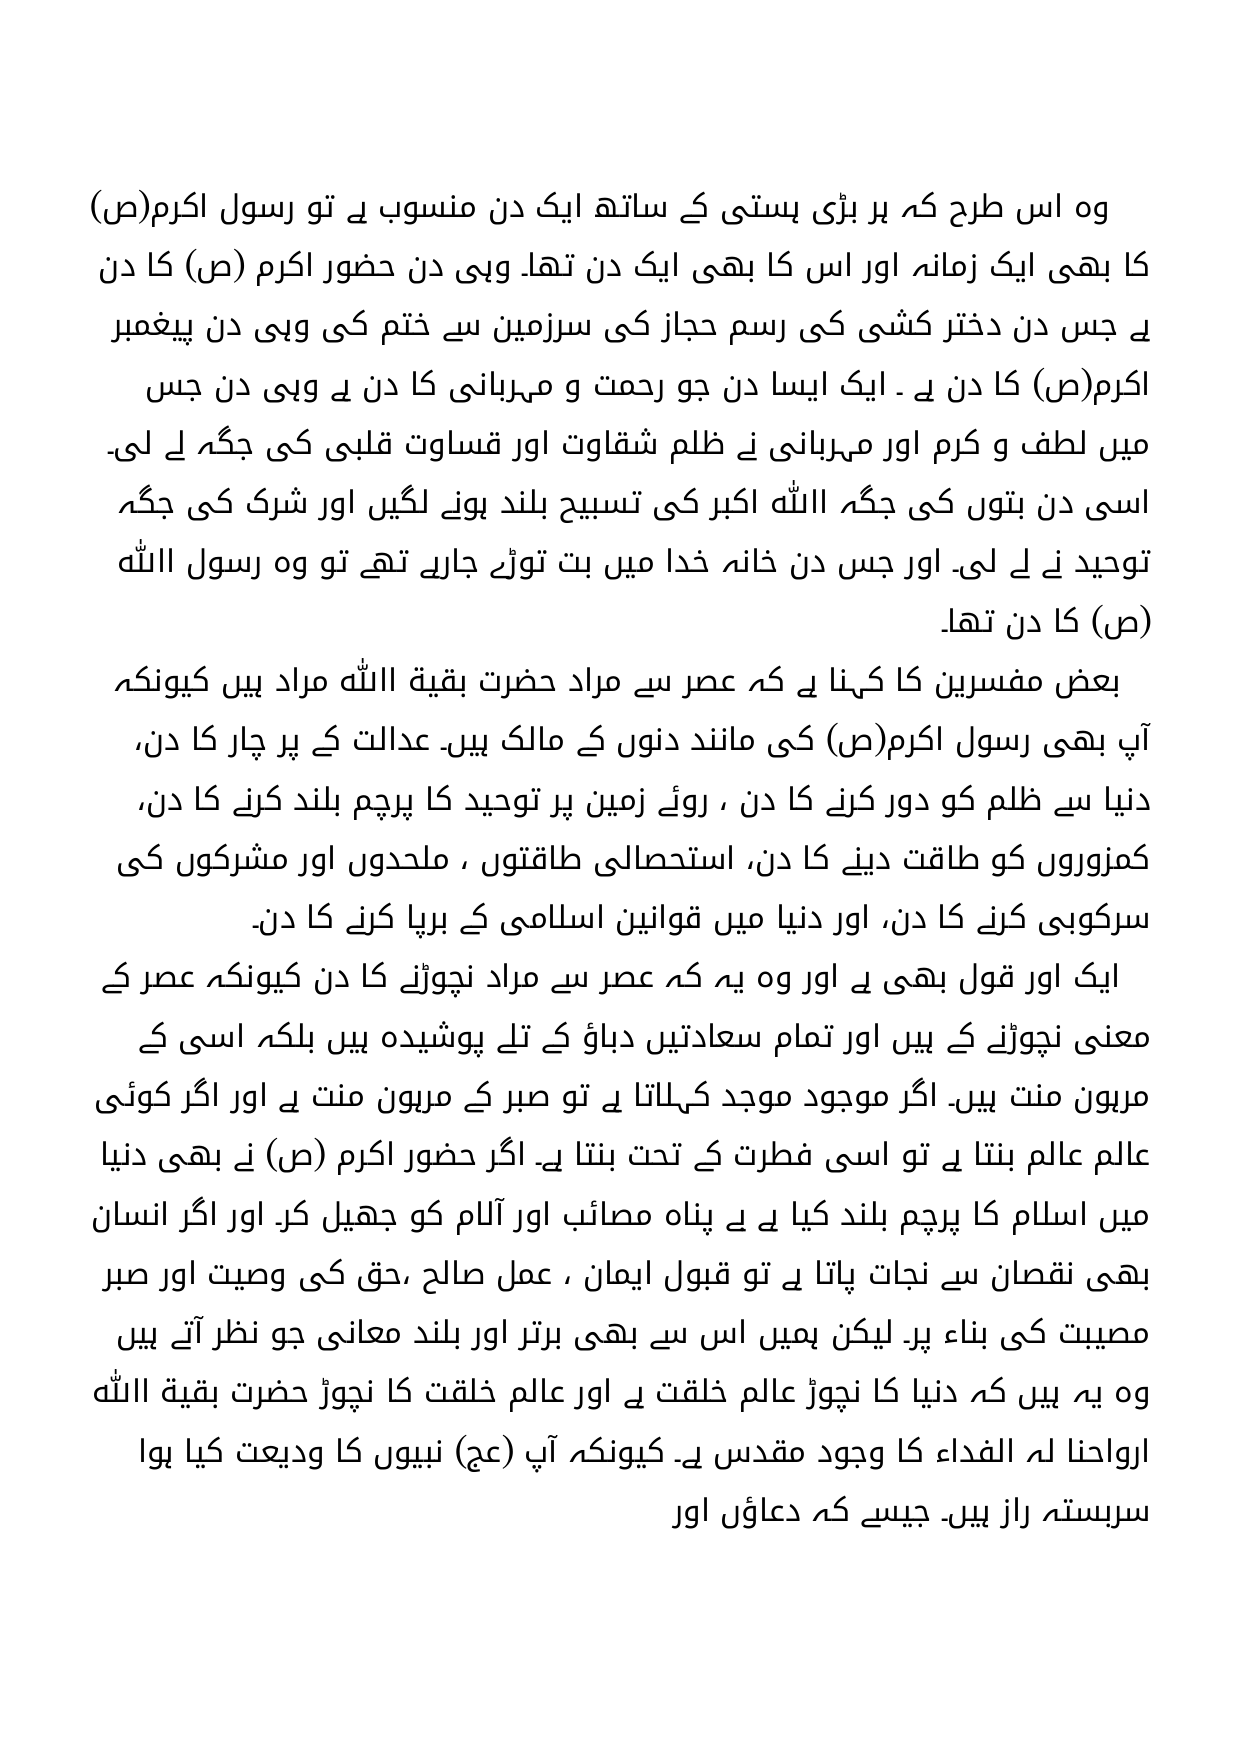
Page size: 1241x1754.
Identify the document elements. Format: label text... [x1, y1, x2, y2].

text بعض مفسرین کا کہنا ہے کہ عصر سے مراد حضرت بقیة اﷲ مراد ہیں کیونکہ آپ بھی رسول اکرم(ص) کی مانند دنوں کے مالک ہیں۔ عدالت کے پر چار کا دن، دنیا سے ظلم کو دور کرنے کا دن ، روئے زمین پر توحید کا پرچم بلند کرنے کا دن، کمزوروں کو طاقت دینے کا دن، استحصالی طاقتوں ، ملحدوں اور مشرکوں کی سرکوبی کرنے کا دن، اور دنیا میں قوانین اسلامی کے برپا کرنے کا دن۔ [89, 651, 1152, 948]
text ایک اور قول بھی ہے اور وہ یہ کہ عصر سے مراد نچوڑنے کا دن کیونکہ عصر کے معنی نچوڑنے کے ہیں اور تمام سعادتیں دباؤ کے تلے پوشیدہ ہیں بلکہ اسی کے مرہون منت ہیں۔ اگر موجود موجد کہلاتا ہے تو صبر کے مرہون منت ہے اور اگر کوئی عالم عالم بنتا ہے تو اسی فطرت کے تحت بنتا ہے۔ اگر حضور اکرم (ص) نے بھی دنیا میں اسلام کا پرچم بلند کیا ہے بے پناہ مصائب اور آلام کو جھیل کر۔ اور اگر انسان بھی نقصان سے نجات پاتا ہے تو قبول ایمان ، عمل صالح ،حق کی وصیت اور صبر مصیبت کی بناء پر۔ لیکن ہمیں اس سے بھی برتر اور بلند معانی جو نظر آتے ہیں وہ یہ ہیں کہ دنیا کا نچوڑ عالم خلقت ہے اور عالم خلقت کا نچوڑ حضرت بقیة اﷲ ارواحنا لہ الفداء کا وجود مقدس ہے۔ کیونکہ آپ (عج) نبیوں کا ودیعت کیا ہوا سربستہ راز ہیں۔ جیسے کہ دعاؤں اور [89, 948, 1152, 1540]
text وہ اس طرح کہ ہر بڑی ہستی کے ساتھ ایک دن منسوب ہے تو رسول اکرم(ص) کا بھی ایک زمانہ اور اس کا بھی ایک دن تھا۔ وہی دن حضور اکرم (ص) کا دن ہے جس دن دختر کشی کی رسم حجاز کی سرزمین سے ختم کی وہی دن پیغمبر اکرم(ص) کا دن ہے ۔ ایک ایسا دن جو رحمت و مہربانی کا دن ہے وہی دن جس میں لطف و کرم اور مہربانی نے ظلم شقاوت اور قساوت قلبی کی جگہ لے لی۔ اسی دن بتوں کی جگہ اﷲ اکبر کی تسبیح بلند ہونے لگیں اور شرک کی جگہ توحید نے لے لی۔ اور جس دن خانہ خدا میں بت توڑے جارہے تھے تو وہ رسول اﷲ (ص) کا دن تھا۔ [89, 177, 1152, 651]
